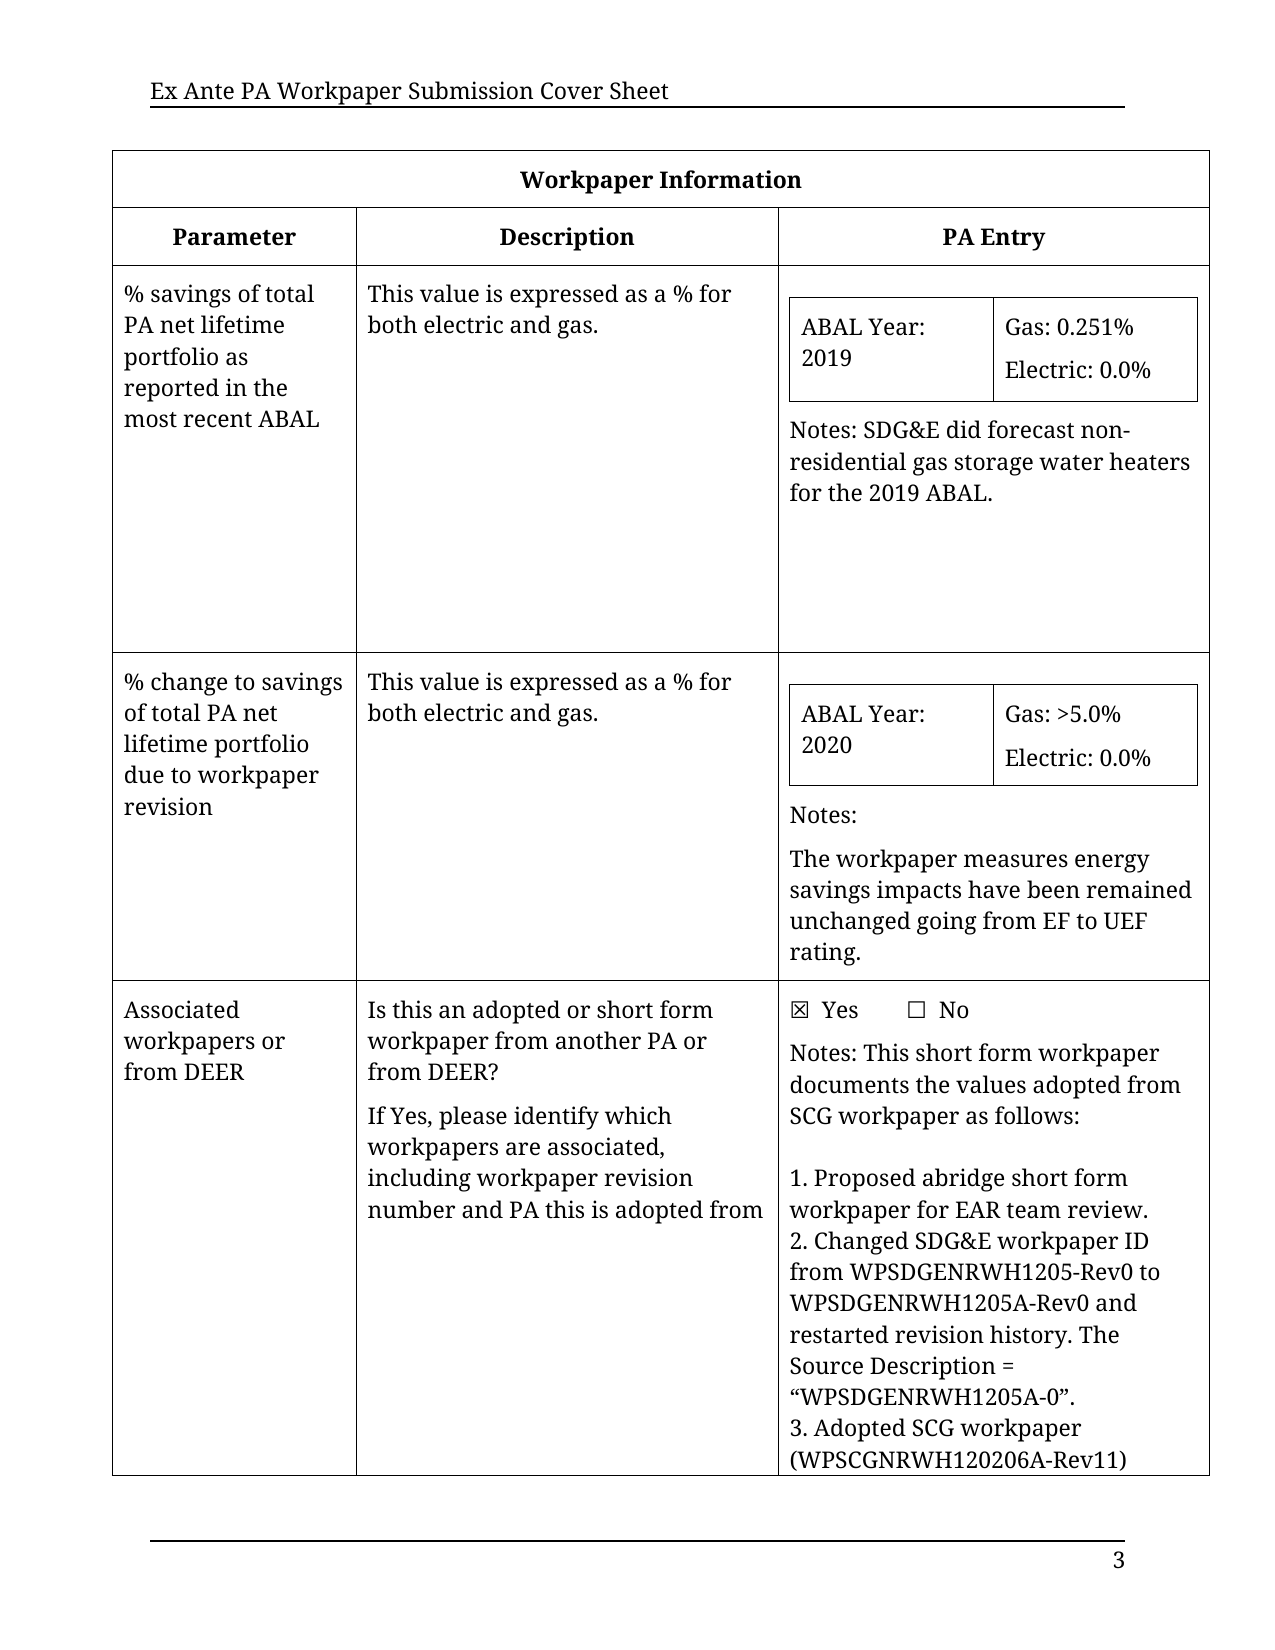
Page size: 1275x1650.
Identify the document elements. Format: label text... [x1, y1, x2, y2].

table_cell Associated workpapers or from DEER [113, 981, 356, 1475]
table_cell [779, 981, 1209, 1475]
table_cell PA Entry [779, 208, 1209, 264]
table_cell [357, 981, 778, 1475]
table_cell Notes: SDG&E did forecast non-residential gas storage water heaters for the 2019 ABAL. [779, 266, 1209, 652]
table_cell Description [357, 208, 778, 264]
table_cell Notes: The workpaper measures energy savings impacts have been remained unchanged going from EF to UEF rating. [779, 653, 1209, 980]
table_header Workpaper Information [113, 151, 1209, 207]
table_cell Parameter [113, 208, 356, 264]
table_cell % change to savings of total PA net lifetime portfolio due to workpaper revision [113, 653, 356, 980]
table_cell This value is expressed as a % for both electric and gas. [357, 653, 778, 980]
table_cell This value is expressed as a % for both electric and gas. [357, 266, 778, 652]
table_cell % savings of total PA net lifetime portfolio as reported in the most recent ABAL [113, 266, 356, 652]
